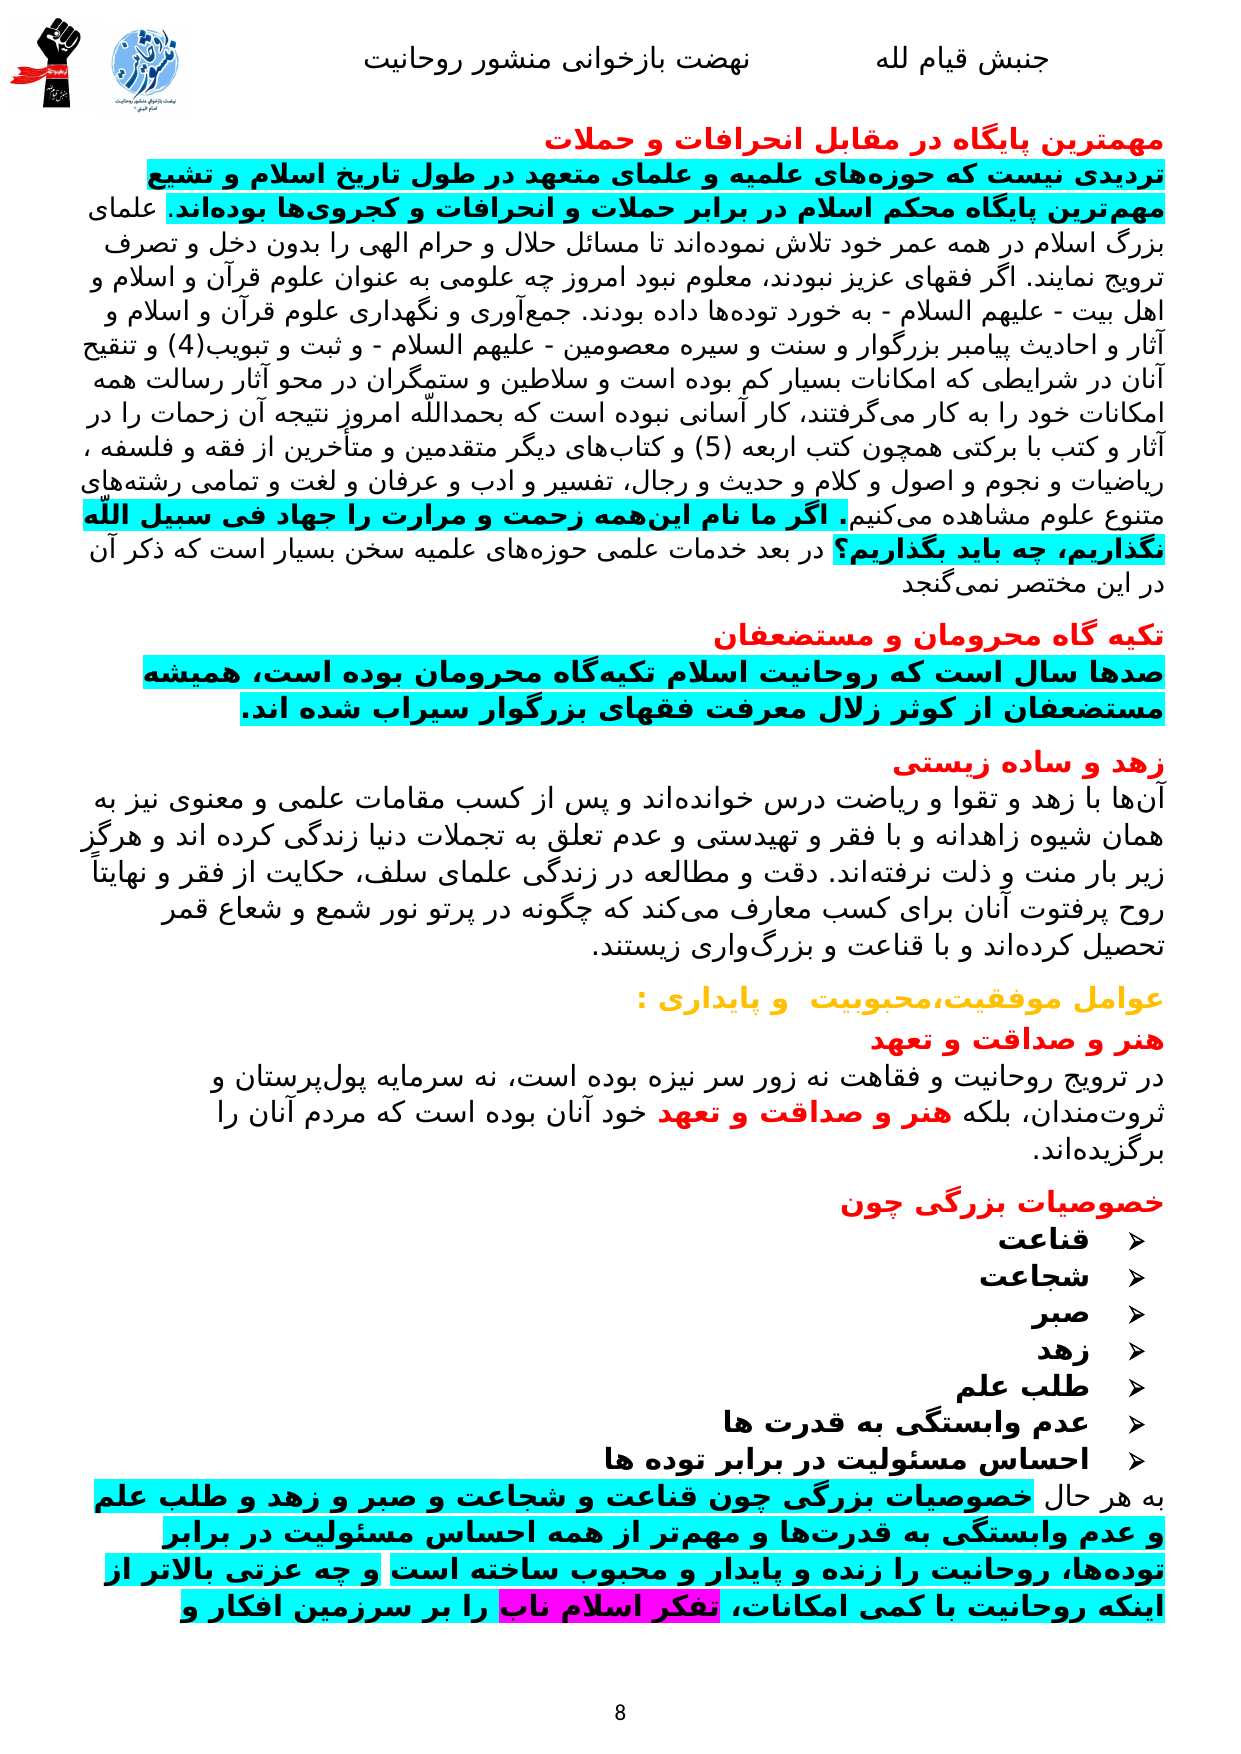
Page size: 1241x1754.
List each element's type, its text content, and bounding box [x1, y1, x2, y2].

text تکیه گاه محرومان و مستضعفان [75, 618, 1165, 652]
list طلب علم [75, 1369, 1128, 1403]
list زهد [75, 1332, 1128, 1366]
text زهد و ساده زیستی [75, 745, 1165, 779]
list قناعت [75, 1222, 1128, 1256]
list عدم وابستگی به قدرت ها [75, 1406, 1128, 1440]
text هنر و صداقت و تعهد [75, 1022, 1165, 1056]
list صبر [75, 1296, 1128, 1330]
text خصوصیات بزرگی چون [75, 1186, 1165, 1220]
text آن‌ها با زهد و تقوا و ریاضت درس خوانده‌اند و پس از کسب مقامات علمی و معنوی نیز به همان شیوه زاهدانه و با فقر و تهیدستی و عدم تعلق به تجملات دنیا زندگی کرده اند و هرگز زیر بار منت و ذلت نرفته‌اند. دقت و مطالعه در زندگی علمای سلف، حکایت از فقر و نهایتاً روح پرفتوت آنان برای کسب معارف می‌کند که چگونه در پرتو نور شمع و شعاع قمر تحصیل کرده‌اند و با قناعت و بزرگ‌واری زیستند. [75, 782, 1165, 962]
picture [7, 17, 193, 118]
text در ترویج روحانیت و فقاهت نه زور سر نیزه بوده است، نه سرمایه پول‌پرستان و ثروت‌مندان، بلکه هنر و صداقت و تعهد خود آنان بوده است که مردم آنان را برگزیده‌اند. [75, 1059, 1165, 1166]
text مهمترین پایگاه در مقابل انحرافات و حملات [75, 122, 1165, 156]
text صدها سال است که روحانیت اسلام تکیه‌گاه محرومان بوده است، همیشه مستضعفان از کوثر زلال معرفت فقهای بزرگوار سیراب شده اند. [75, 655, 1165, 726]
text تردیدی نیست که حوزه‌های علمیه و علمای متعهد در طول تاریخ اسلام و تشیع مهم‌ترین پایگاه محکم اسلام در برابر حملات و انحرافات و کجروی‌ها بوده‌اند. علمای بزرگ اسلام در همه عمر خود تلاش نموده‌اند تا مسائل حلال و حرام الهی را بدون دخل و تصرف ترویج نمایند. اگر فقهای عزیز نبودند، معلوم نبود امروز چه علومی به عنوان علوم قرآن و اسلام و اهل بیت - علیهم السلام - به خورد توده‌ها داده بودند. جمع‌آوری و نگهداری علوم قرآن و اسلام و آثار و احادیث پیامبر بزرگوار و سنت و سیره معصومین - علیهم السلام - و ثبت و تبویب(4) و تنقیح آنان در شرایطی که امکانات بسیار کم بوده است و سلاطین و ستمگران در محو آثار رسالت همه امکانات خود را به کار می‌گرفتند، کار آسانی نبوده است که بحمداللّه امروز نتیجه آن زحمات را در آثار و کتب با برکتی همچون کتب اربعه (5) و کتاب‌های دیگر متقدمین و متأخرین از فقه و فلسفه ، ریاضیات و نجوم و اصول و کلام و حدیث و رجال، تفسیر و ادب و عرفان و لغت و تمامی رشته‌های متنوع علوم مشاهده می‌کنیم. اگر ما نام این‌همه زحمت و مرارت را جهاد فی سبیل اللّه نگذاریم، چه باید بگذاریم؟ در بعد خدمات علمی حوزه‌های علمیه سخن بسیار است که ذکر آن در این مختصر نمی‌گنجد [75, 159, 1165, 599]
list احساس مسئولیت در برابر توده ها [75, 1442, 1128, 1476]
list شجاعت [75, 1259, 1128, 1293]
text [75, 1479, 1165, 1623]
text عوامل موفقیت،محبوبیت و پایداری : [75, 982, 1165, 1016]
